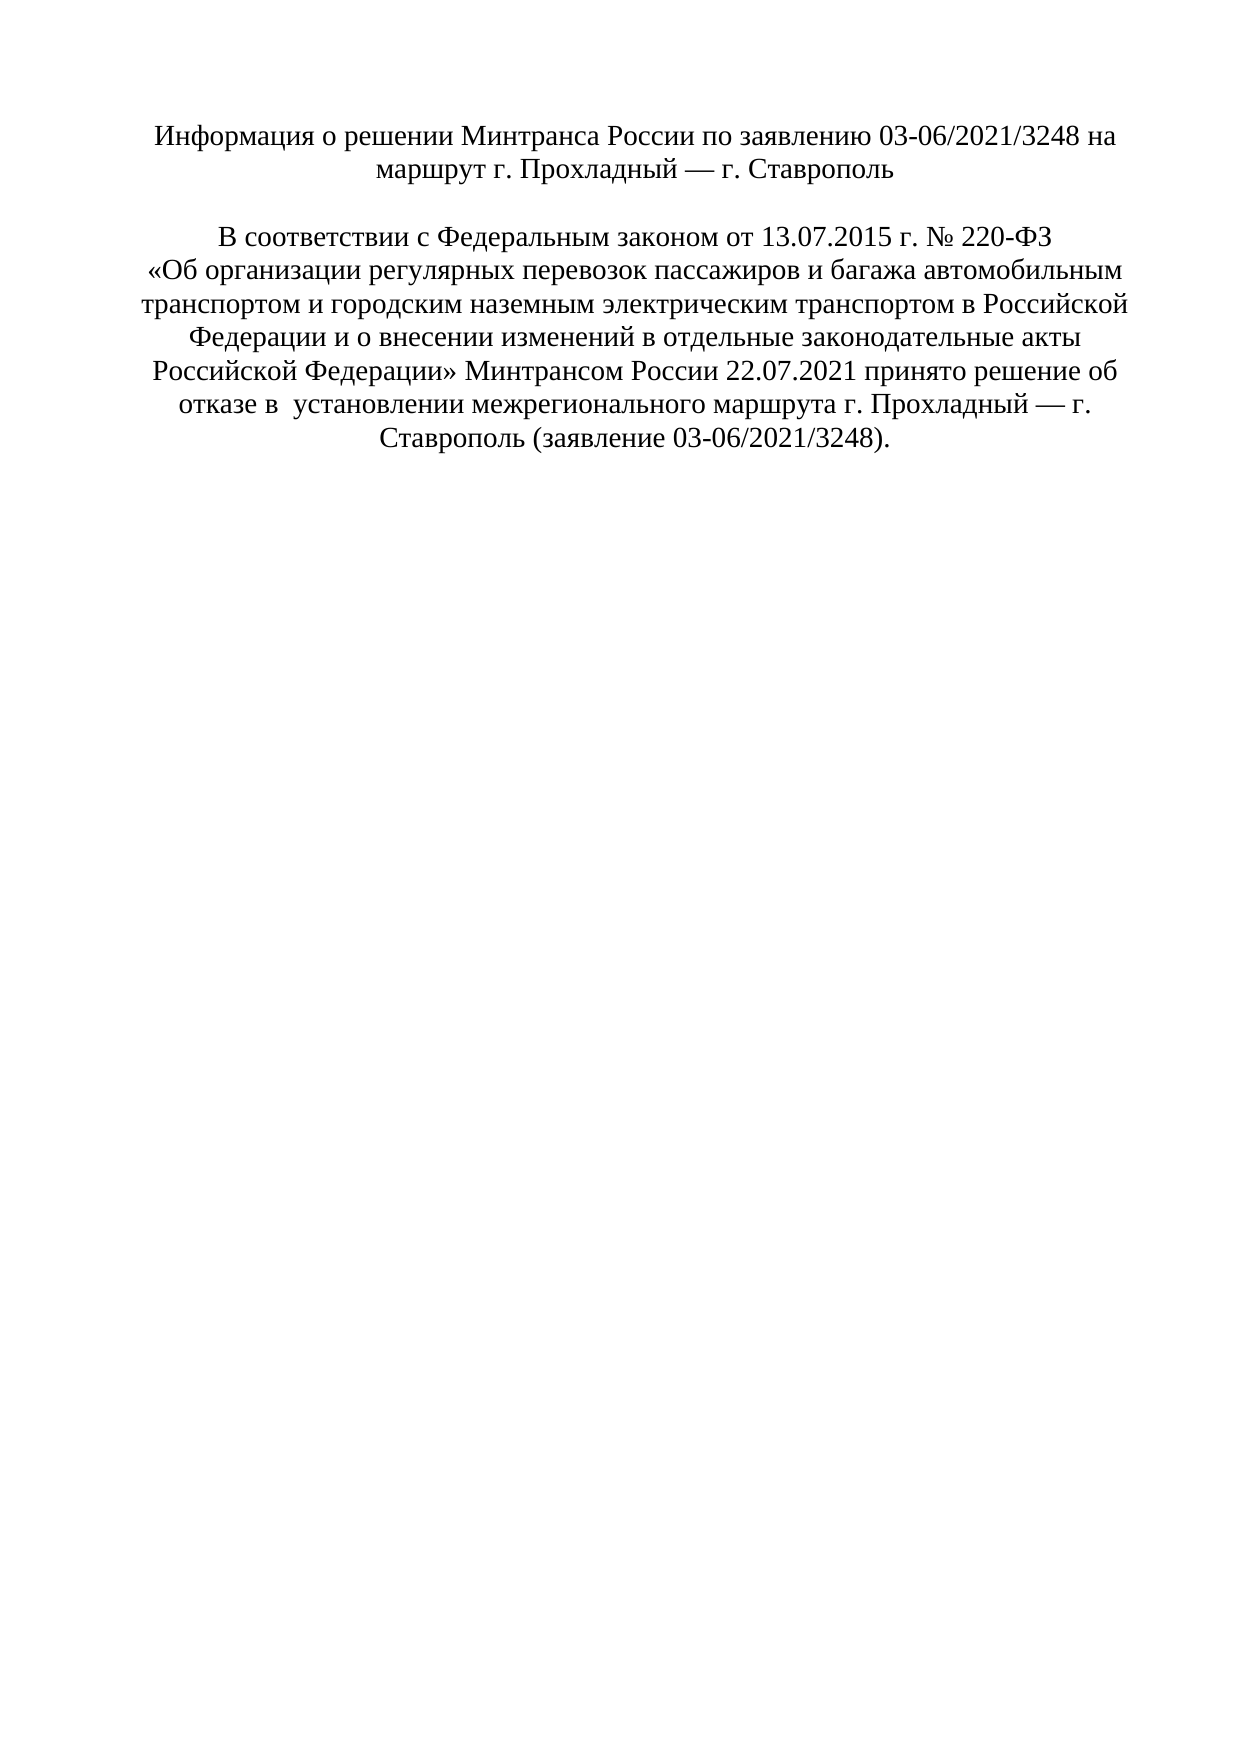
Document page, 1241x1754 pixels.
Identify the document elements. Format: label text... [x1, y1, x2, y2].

text Информация о решении Минтранса России по заявлению 03-06/2021/3248 на маршрут г. Прохладный — г. Ставрополь [118, 118, 1152, 185]
text В соответствии с Федеральным законом от 13.07.2015 г. № 220-ФЗ «Об организации регулярных перевозок пассажиров и багажа автомобильным транспортом и городским наземным электрическим транспортом в Российской Федерации и о внесении изменений в отдельные законодательные акты Российской Федерации» Минтрансом России 22.07.2021 принято решение об отказе в установлении межрегионального маршрута г. Прохладный — г. Ставрополь (заявление 03-06/2021/3248). [118, 219, 1152, 453]
